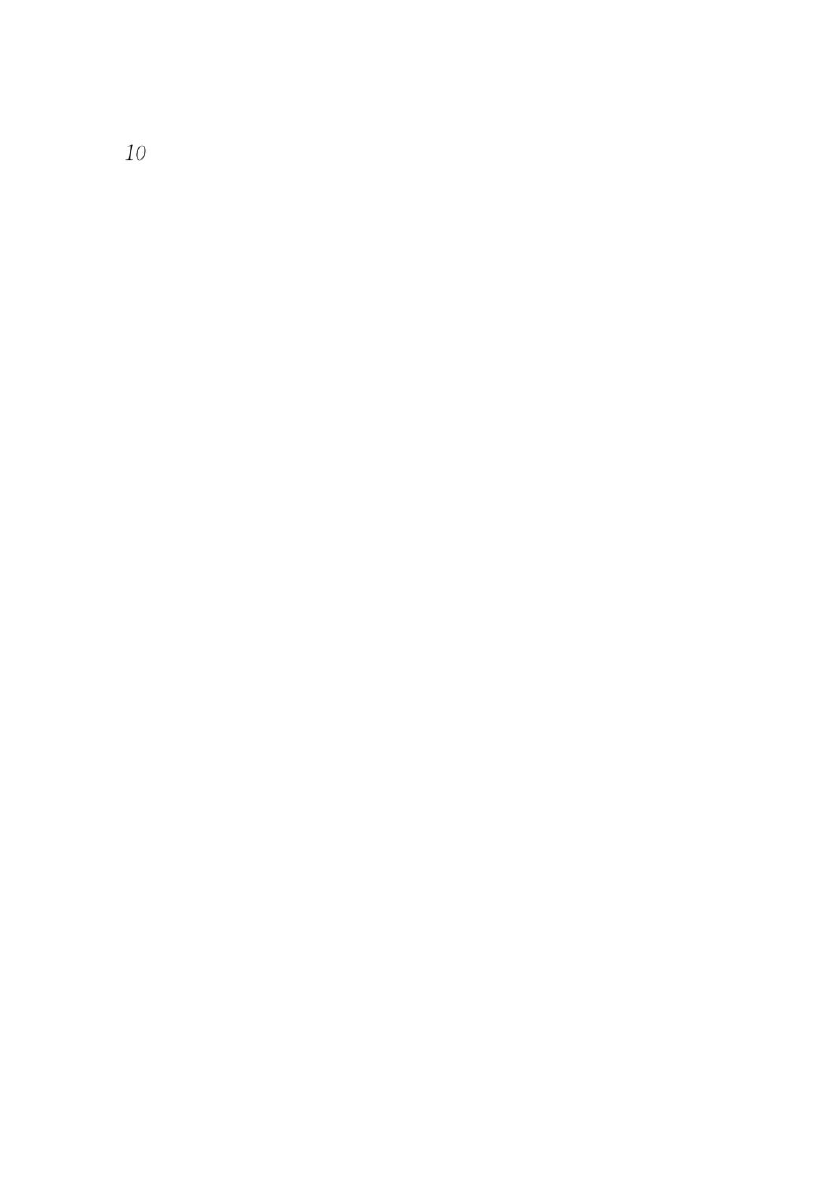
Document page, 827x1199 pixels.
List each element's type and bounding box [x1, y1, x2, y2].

picture [120, 139, 151, 164]
